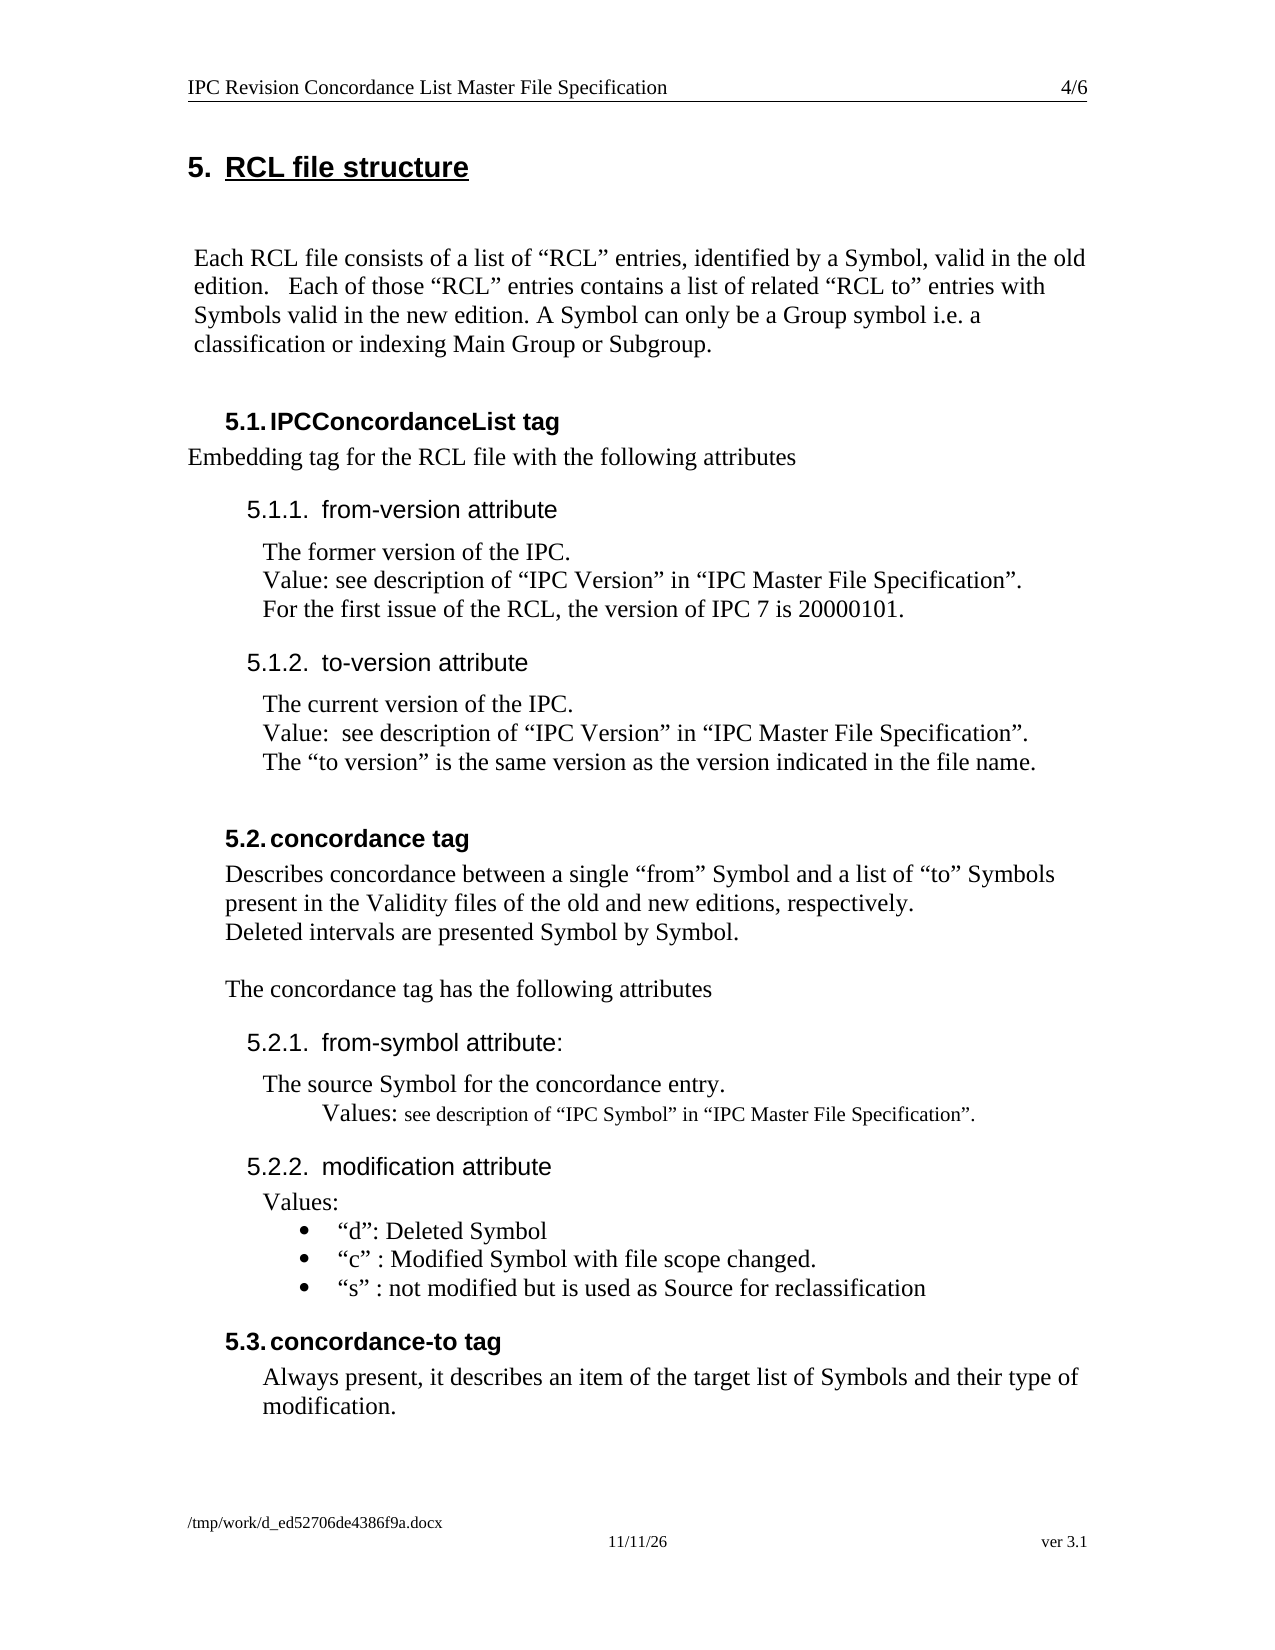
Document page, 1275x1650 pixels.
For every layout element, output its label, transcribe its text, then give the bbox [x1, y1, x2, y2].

text Embedding tag for the RCL file with the following attributes [187, 442, 1087, 470]
subtitle concordance tag [225, 824, 1087, 853]
text Always present, it describes an item of the target list of Symbols and their type of modification. [262, 1362, 1087, 1419]
text Values: [262, 1187, 1087, 1216]
list “c” : Modified Symbol with file scope changed. [300, 1244, 1087, 1273]
text Each RCL file consists of a list of “RCL” entries, identified by a Symbol, valid in the old edition. Each of those “RCL” entries contains a list of related “RCL to” entries with Symbols valid in the new edition. A Symbol can only be a Group symbol i.e. a classification or indexing Main Group or Subgroup. [194, 243, 1087, 358]
text Value: see description of “IPC Version” in “IPC Master File Specification”. The “to version” is the same version as the version indicated in the file name. [262, 718, 1087, 775]
subtitle IPCConcordanceList tag [225, 407, 1087, 435]
subtitle to-version attribute [247, 648, 1087, 677]
text Value: see description of “IPC Version” in “IPC Master File Specification”. [262, 565, 1087, 594]
text Values: see description of “IPC Symbol” in “IPC Master File Specification”. [262, 1098, 1087, 1127]
text The current version of the IPC. [262, 689, 1087, 718]
subtitle modification attribute [247, 1152, 1087, 1181]
text The former version of the IPC. [262, 537, 1087, 565]
text Describes concordance between a single “from” Symbol and a list of “to” Symbols present in the Validity files of the old and new editions, respectively. [225, 859, 1087, 917]
subtitle RCL file structure [187, 150, 1087, 183]
text For the first issue of the RCL, the version of IPC 7 is 20000101. [262, 594, 1087, 623]
subtitle from-version attribute [247, 495, 1087, 524]
list “s” : not modified but is used as Source for reclassification [300, 1273, 1087, 1302]
text The concordance tag has the following attributes [225, 974, 1087, 1003]
list “d”: Deleted Symbol [300, 1216, 1087, 1244]
text The source Symbol for the concordance entry. [262, 1069, 1087, 1098]
subtitle concordance-to tag [225, 1327, 1087, 1356]
text Deleted intervals are presented Symbol by Symbol. [225, 917, 1087, 946]
subtitle from-symbol attribute: [247, 1028, 1087, 1057]
